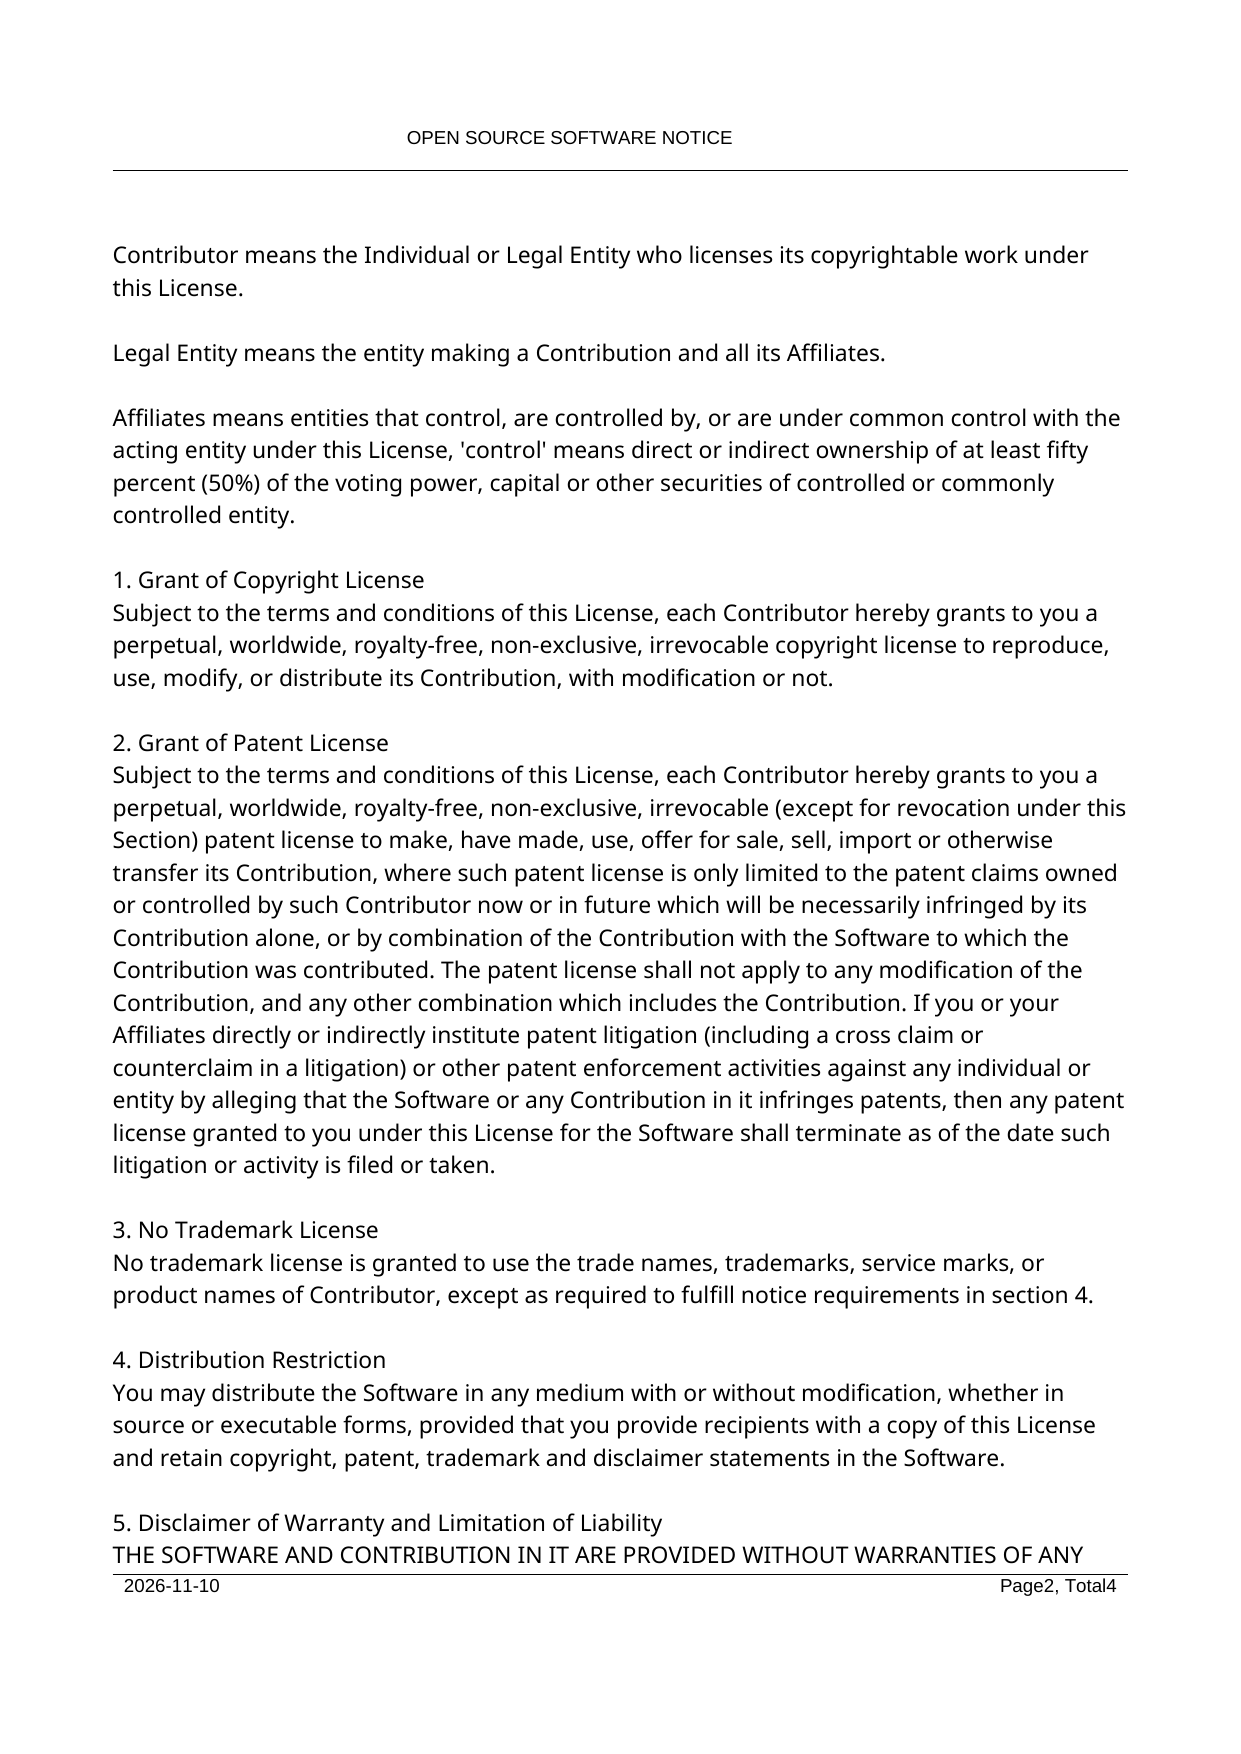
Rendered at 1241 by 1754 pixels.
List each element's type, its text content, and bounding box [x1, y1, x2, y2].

text Subject to the terms and conditions of this License, each Contributor hereby grants to you a perpetual, worldwide, royalty-free, non-exclusive, irrevocable copyright license to reproduce, use, modify, or distribute its Contribution, with modification or not. [112, 596, 1128, 694]
text 2. Grant of Patent License [112, 726, 1128, 759]
text No trademark license is granted to use the trade names, trademarks, service marks, or product names of Contributor, except as required to fulfill notice requirements in section 4. [112, 1246, 1128, 1311]
text 5. Disclaimer of Warranty and Limitation of Liability [112, 1506, 1128, 1539]
text You may distribute the Software in any medium with or without modification, whether in source or executable forms, provided that you provide recipients with a copy of this License and retain copyright, patent, trademark and disclaimer statements in the Software. [112, 1376, 1128, 1474]
text Affiliates means entities that control, are controlled by, or are under common control with the acting entity under this License, 'control' means direct or indirect ownership of at least fifty percent (50%) of the voting power, capital or other securities of controlled or commonly controlled entity. [112, 401, 1128, 531]
text 4. Distribution Restriction [112, 1344, 1128, 1376]
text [112, 1539, 1128, 1571]
text 3. No Trademark License [112, 1214, 1128, 1246]
text Contributor means the Individual or Legal Entity who licenses its copyrightable work under this License. [112, 239, 1128, 304]
text Subject to the terms and conditions of this License, each Contributor hereby grants to you a perpetual, worldwide, royalty-free, non-exclusive, irrevocable (except for revocation under this Section) patent license to make, have made, use, offer for sale, sell, import or otherwise transfer its Contribution, where such patent license is only limited to the patent claims owned or controlled by such Contributor now or in future which will be necessarily infringed by its Contribution alone, or by combination of the Contribution with the Software to which the Contribution was contributed. The patent license shall not apply to any modification of the Contribution, and any other combination which includes the Contribution. If you or your Affiliates directly or indirectly institute patent litigation (including a cross claim or counterclaim in a litigation) or other patent enforcement activities against any individual or entity by alleging that the Software or any Contribution in it infringes patents, then any patent license granted to you under this License for the Software shall terminate as of the date such litigation or activity is filed or taken. [112, 759, 1128, 1181]
text Legal Entity means the entity making a Contribution and all its Affiliates. [112, 336, 1128, 369]
text 1. Grant of Copyright License [112, 564, 1128, 596]
